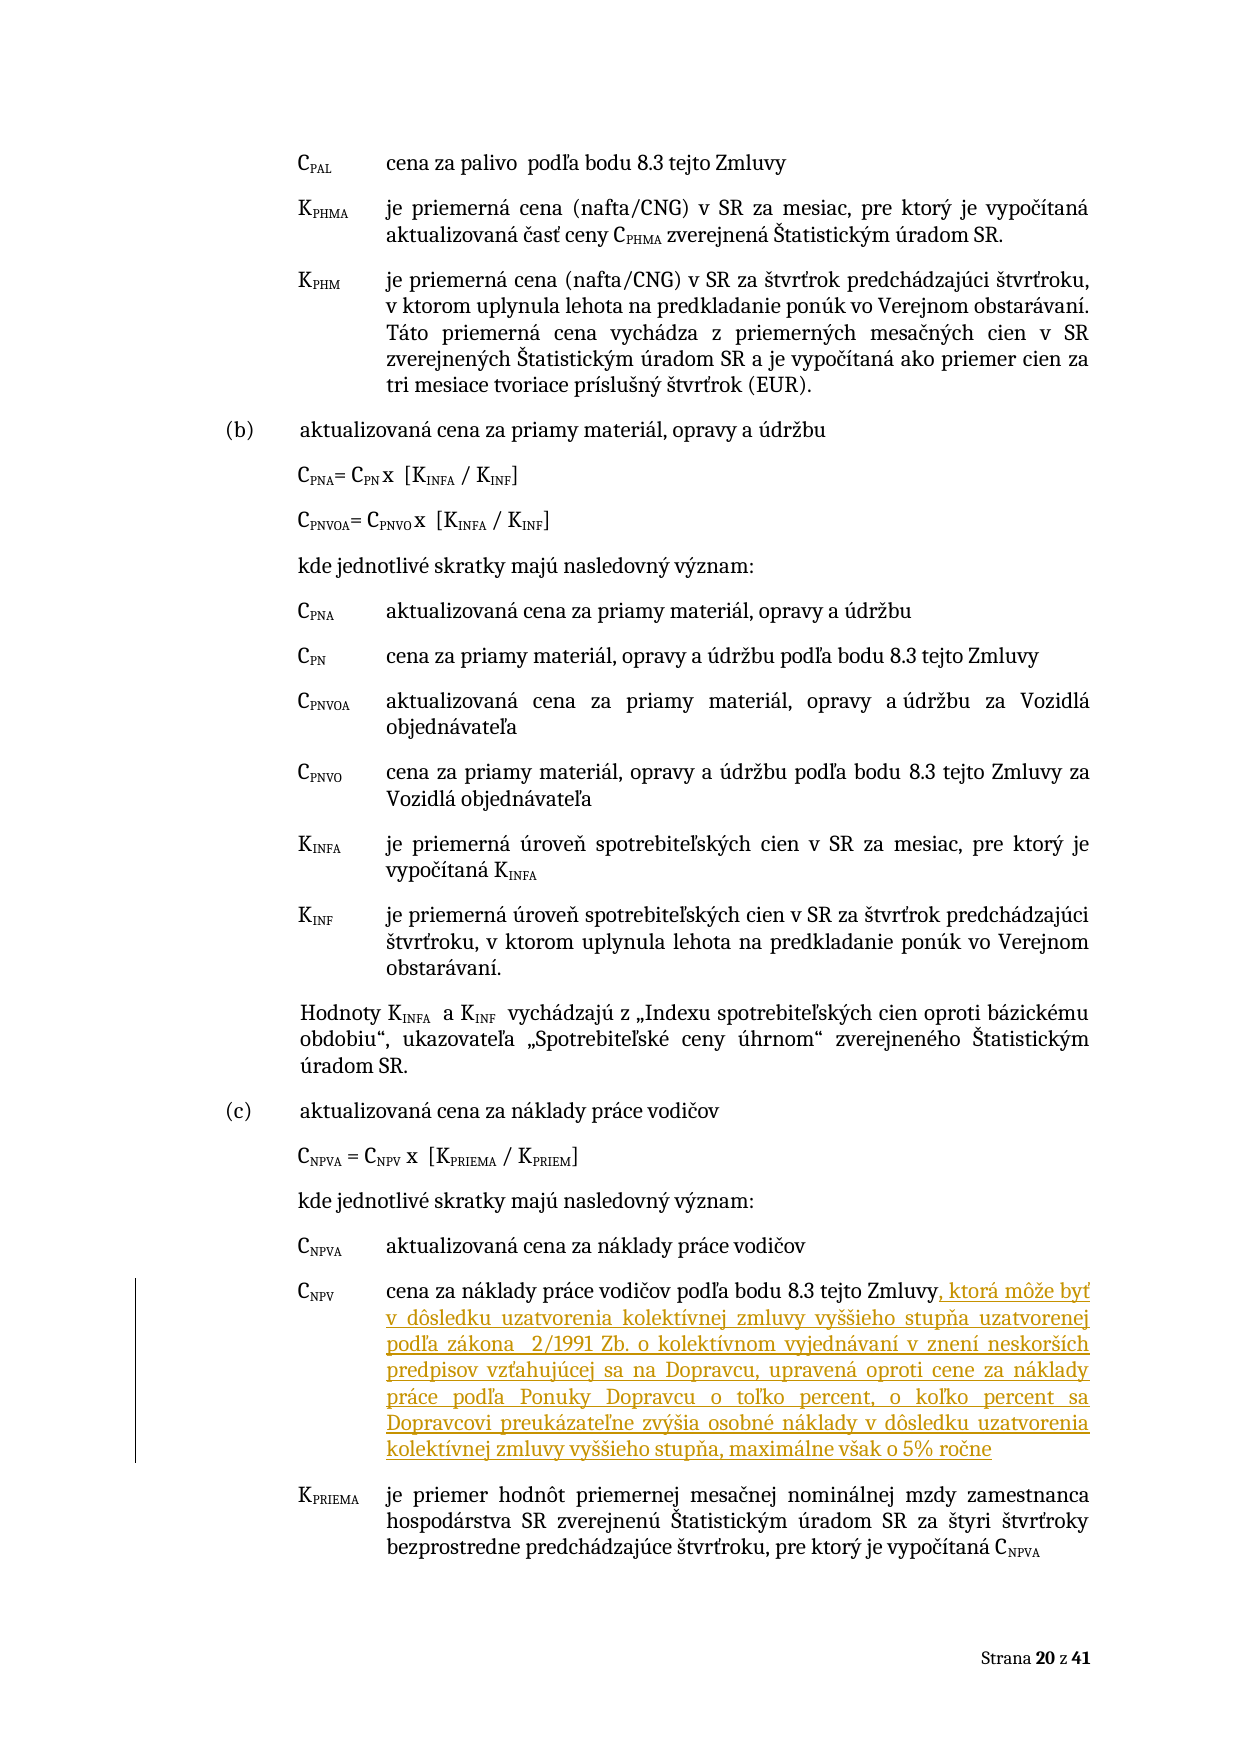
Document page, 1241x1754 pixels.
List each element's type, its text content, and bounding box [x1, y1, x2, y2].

text CPNVOA= CPNVO x [KINFA / KINF] [298, 507, 1090, 534]
text CPNVO cena za priamy materiál, opravy a údržbu podľa bodu 8.3 tejto Zmluvy za Vozidlá objednávateľa [298, 759, 1090, 812]
text KPHM je priemerná cena (nafta/CNG) v SR za štvrťrok predchádzajúci štvrťroku, v ktorom uplynula lehota na predkladanie ponúk vo Verejnom obstarávaní. Táto priemerná cena vychádza z priemerných mesačných cien v SR zverejnených Štatistickým úradom SR a je vypočítaná ako priemer cien za tri mesiace tvoriace príslušný štvrťrok (EUR). [298, 267, 1090, 398]
text CPN cena za priamy materiál, opravy a údržbu podľa bodu 8.3 tejto Zmluvy [298, 643, 1090, 669]
text CNPVA = CNPV x [KPRIEMA / KPRIEM] [298, 1143, 1090, 1169]
subtitle Hodnoty KINFA a KINF vychádzajú z „Indexu spotrebiteľských cien oproti bázickému obdobiu“, ukazovateľa „Spotrebiteľské ceny úhrnom“ zverejneného Štatistickým úradom SR. [300, 1000, 1090, 1079]
text KINF je priemerná úroveň spotrebiteľských cien v SR za štvrťrok predchádzajúci štvrťroku, v ktorom uplynula lehota na predkladanie ponúk vo Verejnom obstarávaní. [298, 902, 1090, 981]
text CPNA aktualizovaná cena za priamy materiál, opravy a údržbu [298, 597, 1090, 624]
text CPNVOA aktualizovaná cena za priamy materiál, opravy a údržbu za Vozidlá objednávateľa [298, 688, 1090, 740]
text CNPV cena za náklady práce vodičov podľa bodu 8.3 tejto Zmluvy [298, 1278, 1090, 1463]
text kde jednotlivé skratky majú nasledovný význam: [298, 1188, 1090, 1214]
subtitle aktualizovaná cena za náklady práce vodičov [225, 1098, 1090, 1124]
text KINFA je priemerná úroveň spotrebiteľských cien v SR za mesiac, pre ktorý je vypočítaná KINFA [298, 831, 1090, 883]
text KPHMA je priemerná cena (nafta/CNG) v SR za mesiac, pre ktorý je vypočítaná aktualizovaná časť ceny CPHMA zverejnená Štatistickým úradom SR. [298, 195, 1090, 248]
text CPNA= CPN x [KINFA / KINF] [298, 462, 1090, 488]
text CNPVA aktualizovaná cena za náklady práce vodičov [298, 1233, 1090, 1259]
text kde jednotlivé skratky majú nasledovný význam: [298, 552, 1090, 579]
text CPAL cena za palivo podľa bodu 8.3 tejto Zmluvy [298, 150, 1090, 176]
text KPRIEMA je priemer hodnôt priemernej mesačnej nominálnej mzdy zamestnanca hospodárstva SR zverejnenú Štatistickým úradom SR za štyri štvrťroky bezprostredne predchádzajúce štvrťroku, pre ktorý je vypočítaná CNPVA [298, 1481, 1090, 1560]
subtitle aktualizovaná cena za priamy materiál, opravy a údržbu [225, 417, 1090, 443]
